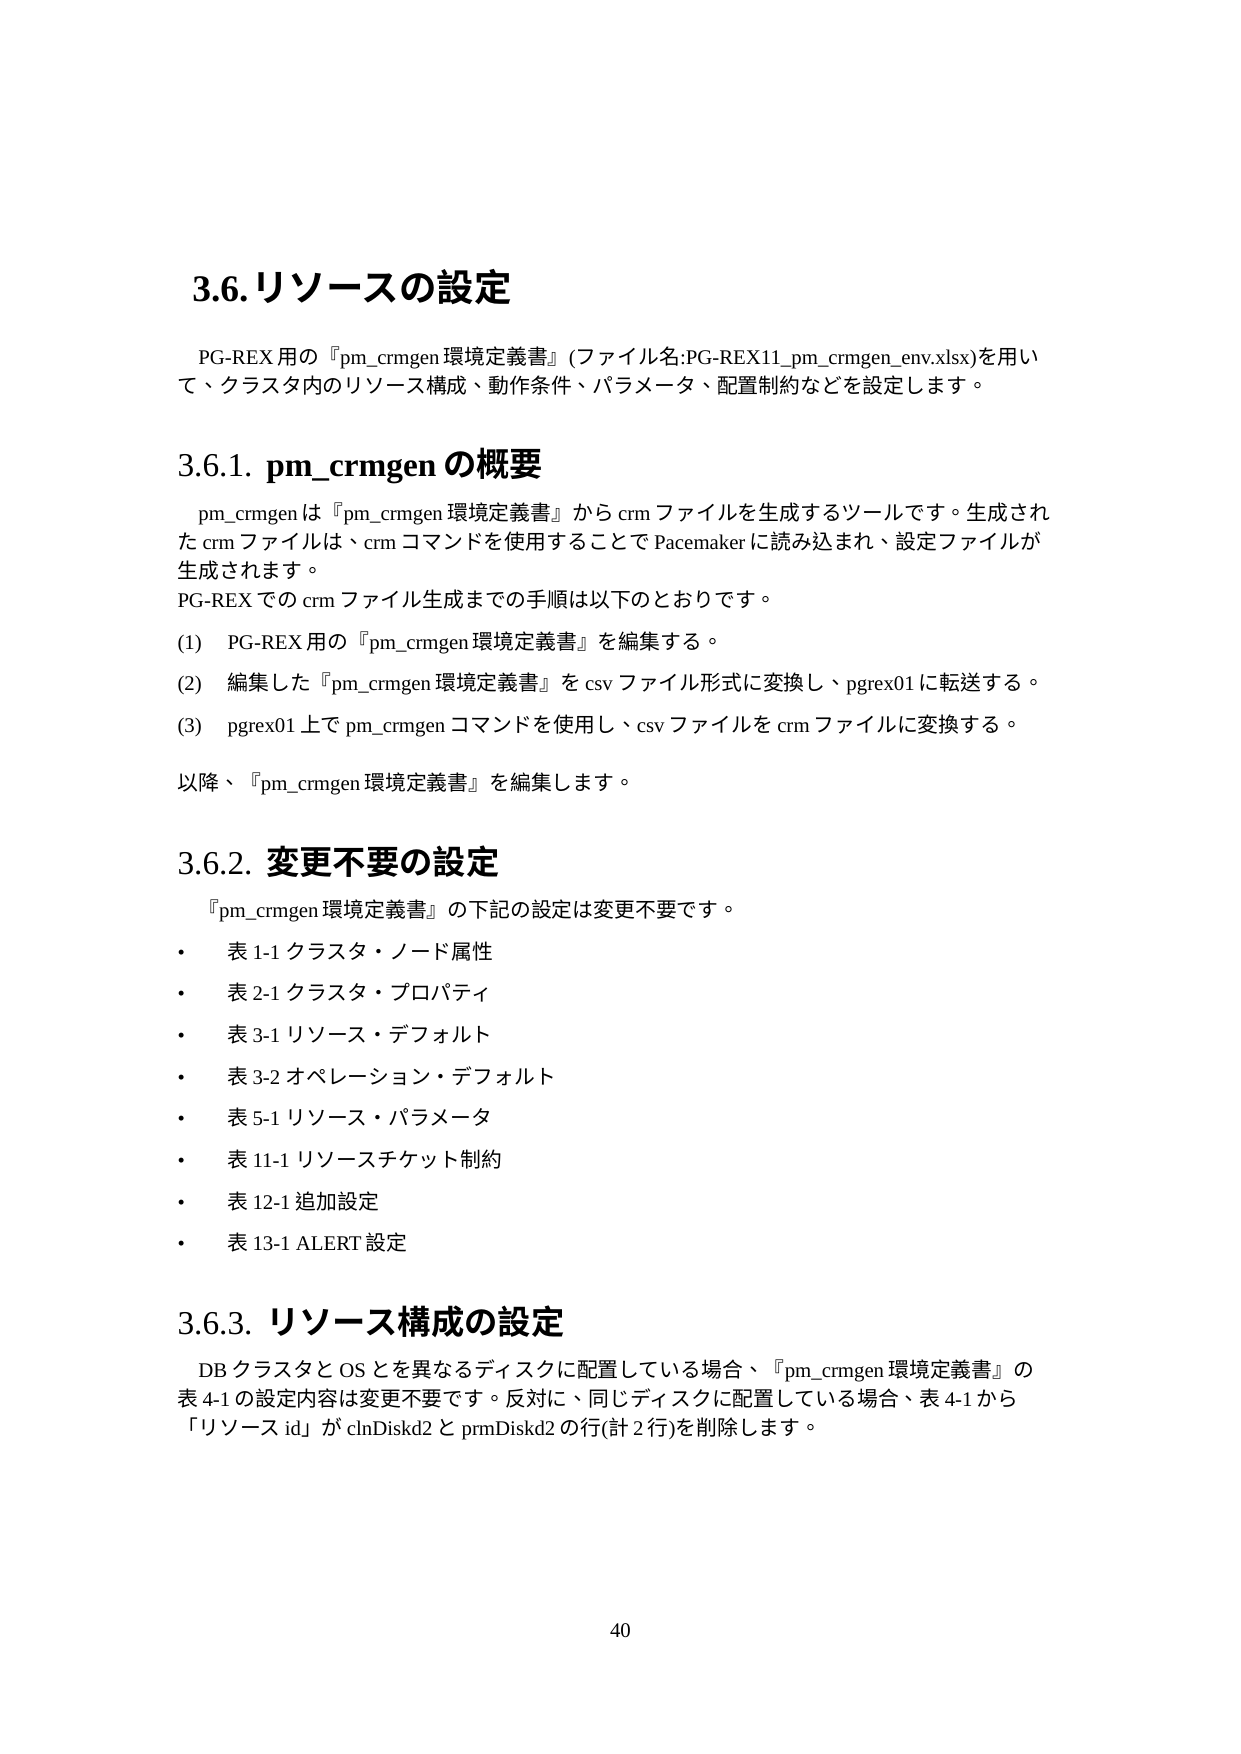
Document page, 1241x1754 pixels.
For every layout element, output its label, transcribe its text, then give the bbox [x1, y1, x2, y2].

text 以降、『pm_crmgen環境定義書』を編集します。 [177, 768, 1054, 797]
list 表3-2 オペレーション・デフォルト [177, 1061, 1054, 1090]
text DBクラスタとOSとを異なるディスクに配置している場合、『pm_crmgen環境定義書』の表4-1の設定内容は変更不要です。反対に、同じディスクに配置している場合、表4-1から「リソースid」がclnDiskd2とprmDiskd2の行(計2行)を削除します。 [177, 1354, 1054, 1442]
list 表11-1 リソースチケット制約 [177, 1144, 1054, 1174]
text PG-REXでのcrmファイル生成までの手順は以下のとおりです。 [177, 584, 1054, 614]
list 編集した『pm_crmgen環境定義書』をcsvファイル形式に変換し、pgrex01に転送する。 [177, 668, 1054, 697]
subtitle リソースの設定 [192, 261, 1063, 312]
subtitle pm_crmgenの概要 [177, 441, 1063, 487]
subtitle 変更不要の設定 [177, 839, 1063, 884]
subtitle リソース構成の設定 [177, 1299, 1063, 1344]
list pgrex01上でpm_crmgenコマンドを使用し、csvファイルをcrmファイルに変換する。 [177, 709, 1054, 739]
list 表2-1 クラスタ・プロパティ [177, 978, 1054, 1007]
list 表1-1 クラスタ・ノード属性 [177, 936, 1054, 965]
text PG-REX用の『pm_crmgen環境定義書』(ファイル名:PG-REX11_pm_crmgen_env.xlsx)を用いて、クラスタ内のリソース構成、動作条件、パラメータ、配置制約などを設定します。 [177, 341, 1054, 399]
list 表12-1 追加設定 [177, 1186, 1054, 1215]
list PG-REX用の『pm_crmgen環境定義書』を編集する。 [177, 626, 1054, 655]
list 表3-1 リソース・デフォルト [177, 1019, 1054, 1049]
text pm_crmgenは『pm_crmgen環境定義書』からcrmファイルを生成するツールです。生成されたcrmファイルは、crmコマンドを使用することでPacemakerに読み込まれ、設定ファイルが生成されます。 [177, 497, 1054, 584]
list 表5-1 リソース・パラメータ [177, 1103, 1054, 1132]
list 表13-1 ALERT設定 [177, 1228, 1054, 1257]
text 『pm_crmgen環境定義書』の下記の設定は変更不要です。 [177, 894, 1054, 924]
